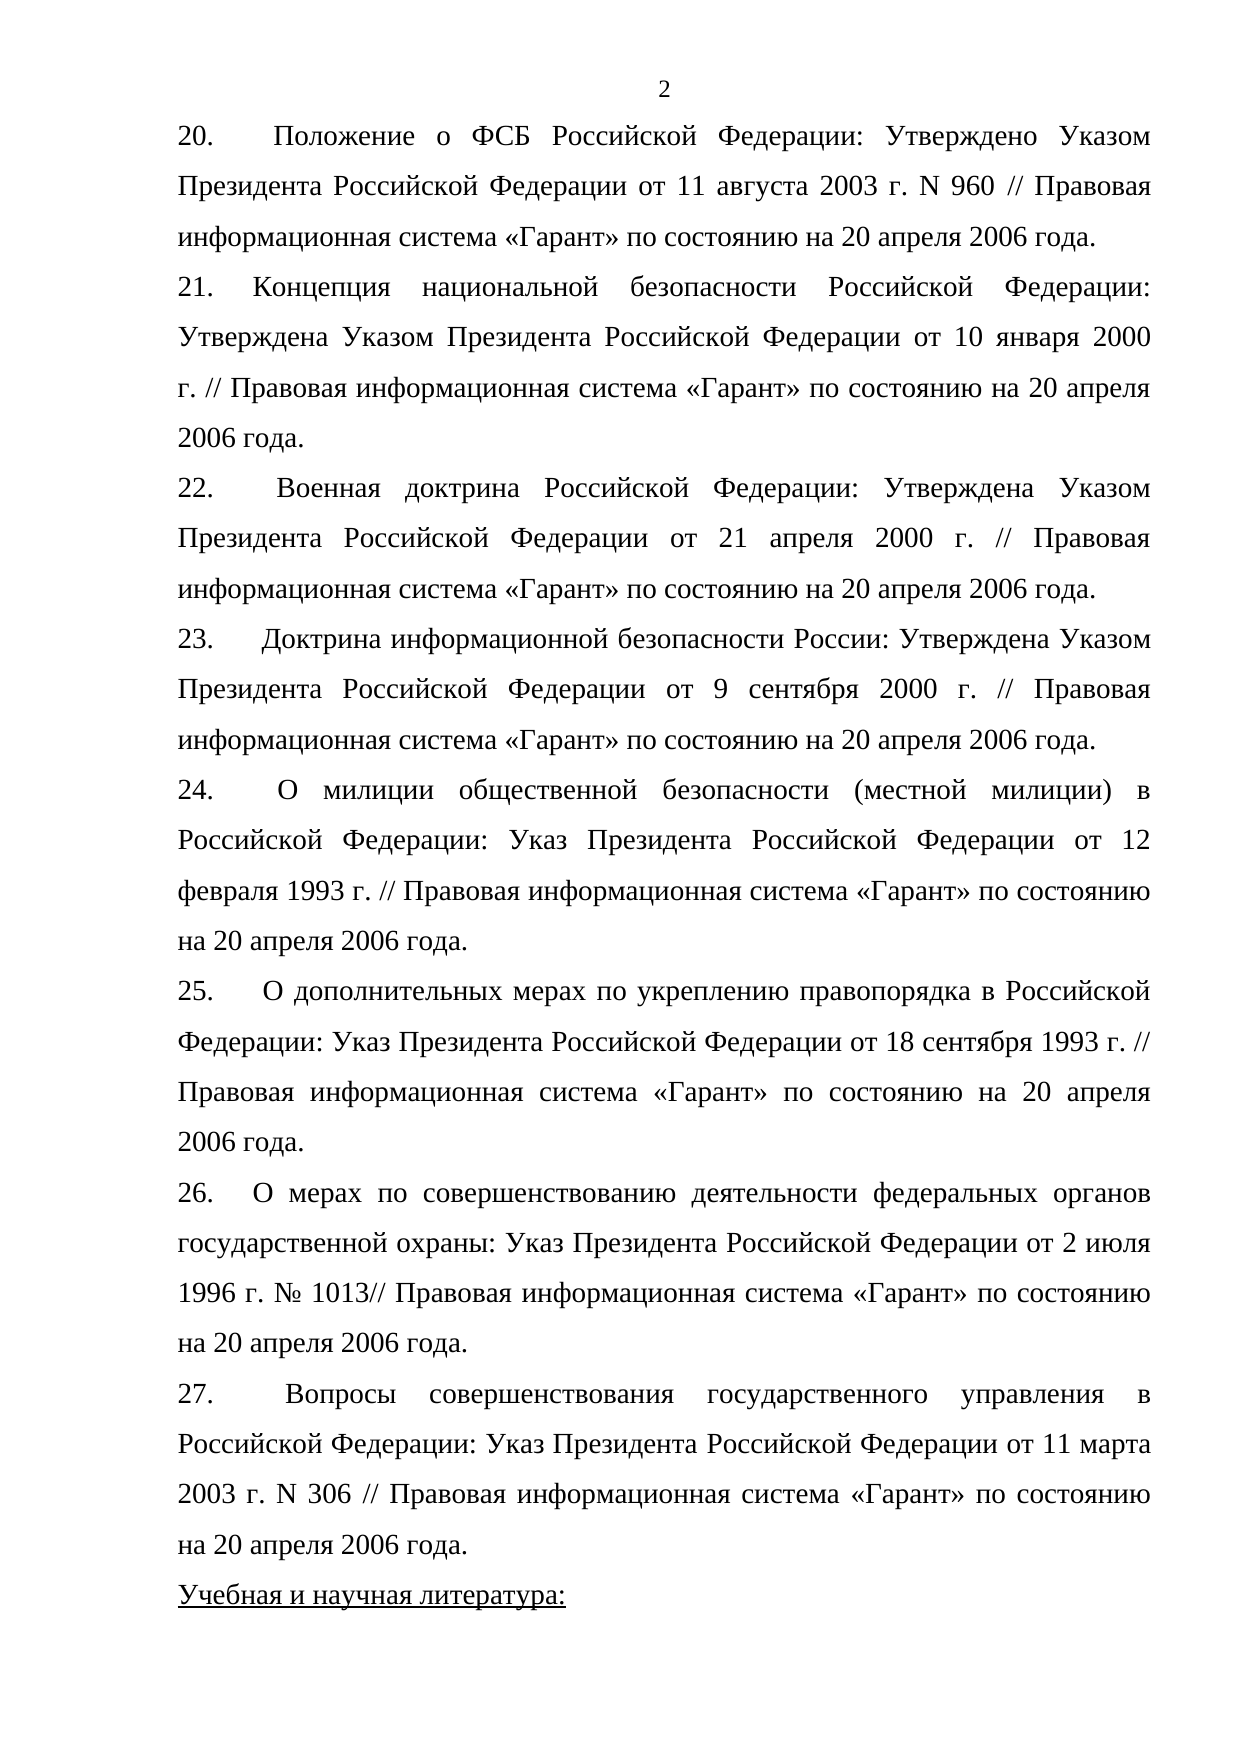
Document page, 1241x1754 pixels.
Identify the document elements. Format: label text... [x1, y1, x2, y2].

list Концепция национальной безопасности Российской Федерации: Утверждена Указом Президента Российской Федерации от 10 января 2000 г. // Правовая информационная система «Гарант» по состоянию на 20 апреля 2006 года. [177, 269, 1152, 453]
list Доктрина информационной безопасности России: Утверждена Указом Президента Российской Федерации от 9 сентября 2000 г. // Правовая информационная система «Гарант» по состоянию на 20 апреля 2006 года. [177, 621, 1152, 755]
list О мерах по совершенствованию деятельности федеральных органов государственной охраны: Указ Президента Российской Федерации от 2 июля 1996 г. № 1013// Правовая информационная система «Гарант» по состоянию на 20 апреля 2006 года. [177, 1175, 1152, 1359]
text Учебная и научная литература: [177, 1577, 1152, 1611]
list О дополнительных мерах по укреплению правопорядка в Российской Федерации: Указ Президента Российской Федерации от 18 сентября 1993 г. // Правовая информационная система «Гарант» по состоянию на 20 апреля 2006 года. [177, 973, 1152, 1158]
list О милиции общественной безопасности (местной милиции) в Российской Федерации: Указ Президента Российской Федерации от 12 февраля 1993 г. // Правовая информационная система «Гарант» по состоянию на 20 апреля 2006 года. [177, 772, 1152, 957]
list Вопросы совершенствования государственного управления в Российской Федерации: Указ Президента Российской Федерации от 11 марта 2003 г. N 306 // Правовая информационная система «Гарант» по состоянию на 20 апреля 2006 года. [177, 1376, 1152, 1560]
list Военная доктрина Российской Федерации: Утверждена Указом Президента Российской Федерации от 21 апреля 2000 г. // Правовая информационная система «Гарант» по состоянию на 20 апреля 2006 года. [177, 470, 1152, 604]
list Положение о ФСБ Российской Федерации: Утверждено Указом Президента Российской Федерации от 11 августа 2003 г. N 960 // Правовая информационная система «Гарант» по состоянию на 20 апреля 2006 года. [177, 118, 1152, 252]
